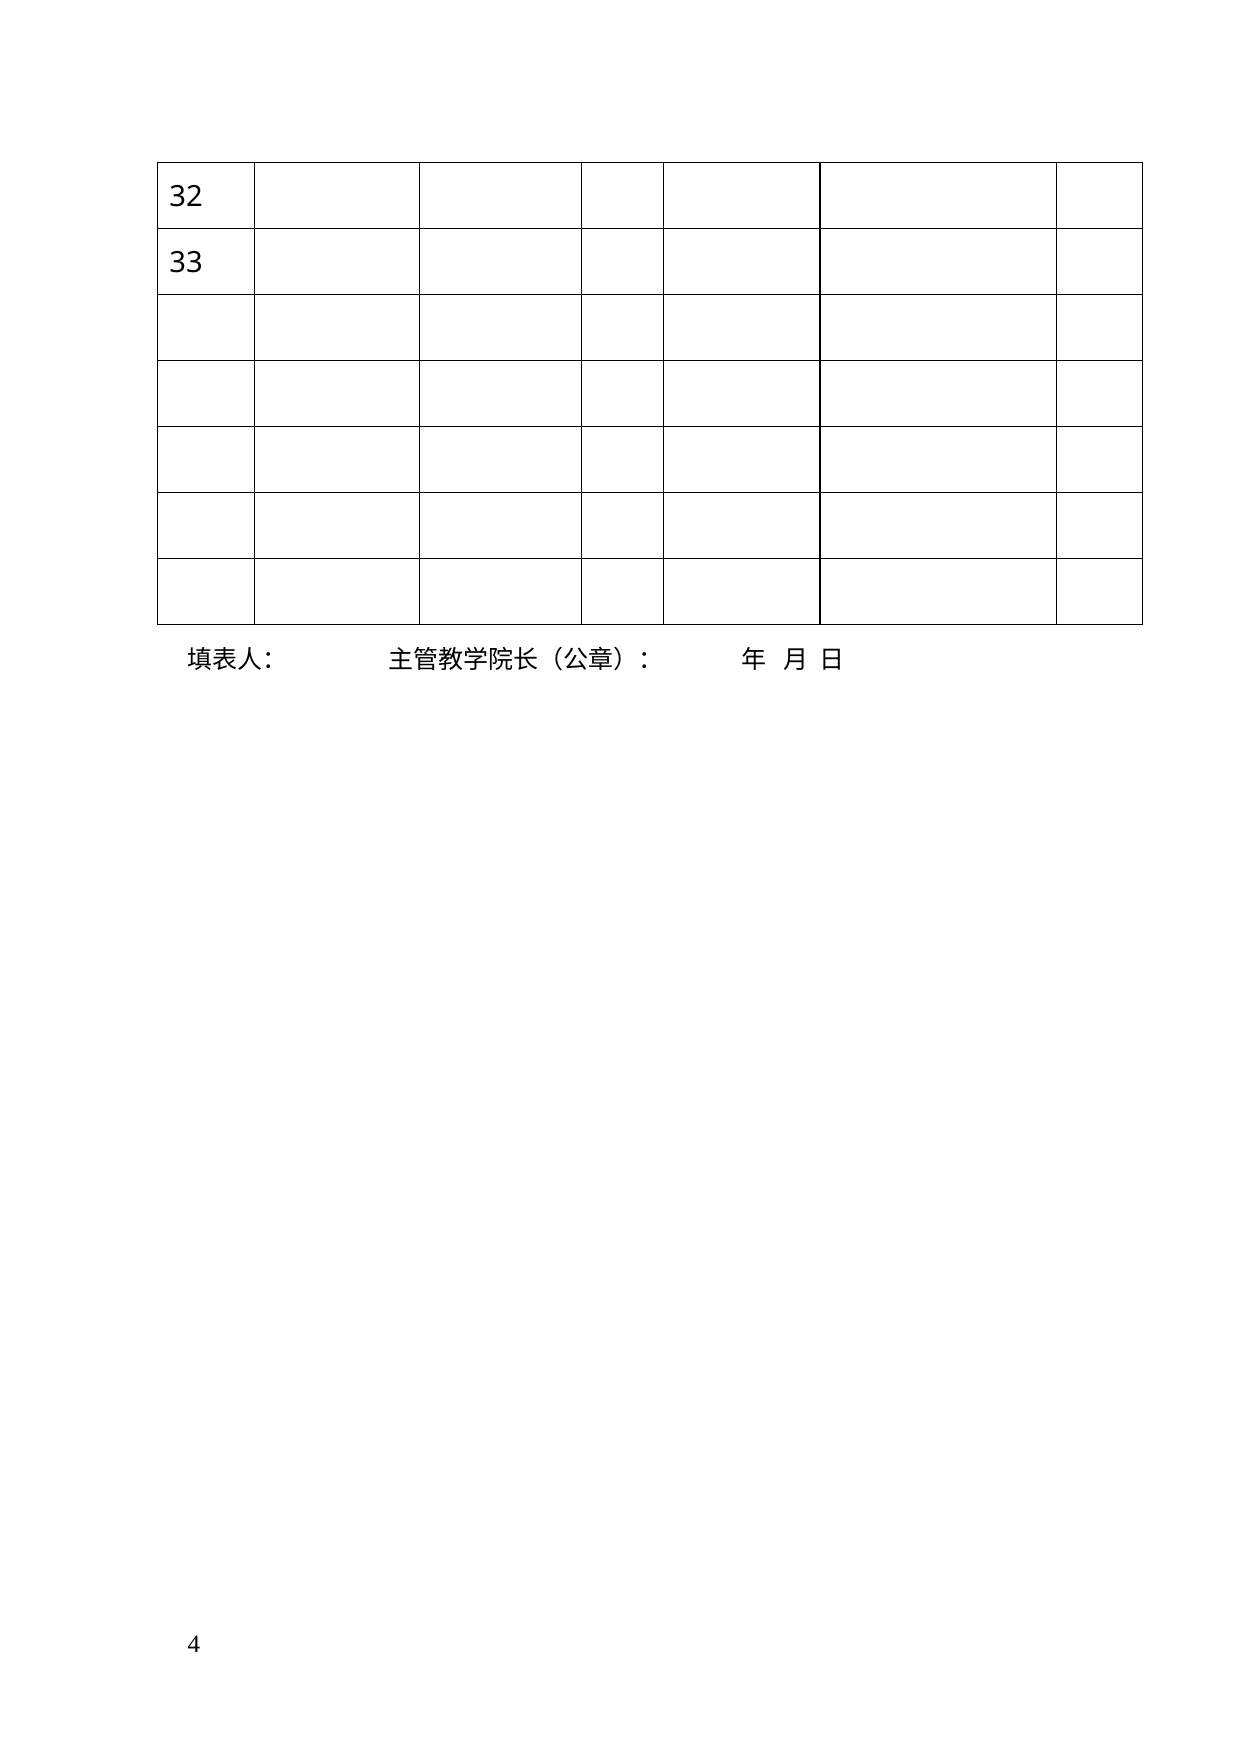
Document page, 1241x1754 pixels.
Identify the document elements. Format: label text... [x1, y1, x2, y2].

table_cell [158, 493, 254, 558]
table_cell [821, 361, 1056, 426]
table_cell [821, 295, 1056, 360]
table_cell [420, 295, 581, 360]
table_cell [582, 427, 663, 492]
table_cell [420, 229, 581, 294]
table_cell [1057, 229, 1142, 294]
table_cell [821, 427, 1056, 492]
table_cell [582, 361, 663, 426]
table_cell [420, 559, 581, 624]
table_cell [255, 493, 419, 558]
table_cell [255, 163, 419, 228]
text 填表人： 主管教学院长（公章）： 年 月 日 [187, 625, 1053, 690]
table_cell [821, 229, 1056, 294]
table_cell [582, 163, 663, 228]
table_cell [420, 493, 581, 558]
table_cell [1057, 361, 1142, 426]
table_cell [582, 229, 663, 294]
table_cell 32 [158, 163, 254, 228]
table_cell [255, 295, 419, 360]
table_cell [664, 361, 819, 426]
table_cell [420, 427, 581, 492]
table_cell [582, 559, 663, 624]
table_cell [821, 163, 1056, 228]
table_cell [420, 163, 581, 228]
table_cell [255, 361, 419, 426]
table_cell [664, 559, 819, 624]
table_cell [664, 427, 819, 492]
table_cell [821, 559, 1056, 624]
table_cell [1057, 493, 1142, 558]
table_cell [582, 493, 663, 558]
table_cell [158, 559, 254, 624]
table_cell [158, 361, 254, 426]
table_cell [158, 427, 254, 492]
table_cell [158, 295, 254, 360]
table_cell [420, 361, 581, 426]
table_cell [1057, 163, 1142, 228]
table_cell [255, 559, 419, 624]
table_cell [664, 493, 819, 558]
table_cell [664, 295, 819, 360]
table_cell 33 [158, 229, 254, 294]
table_cell [582, 295, 663, 360]
table_cell [1057, 559, 1142, 624]
table_cell [821, 493, 1056, 558]
table_cell [1057, 427, 1142, 492]
table_cell [664, 229, 819, 294]
table_cell [664, 163, 819, 228]
table_cell [255, 427, 419, 492]
table_cell [1057, 295, 1142, 360]
table_cell [255, 229, 419, 294]
